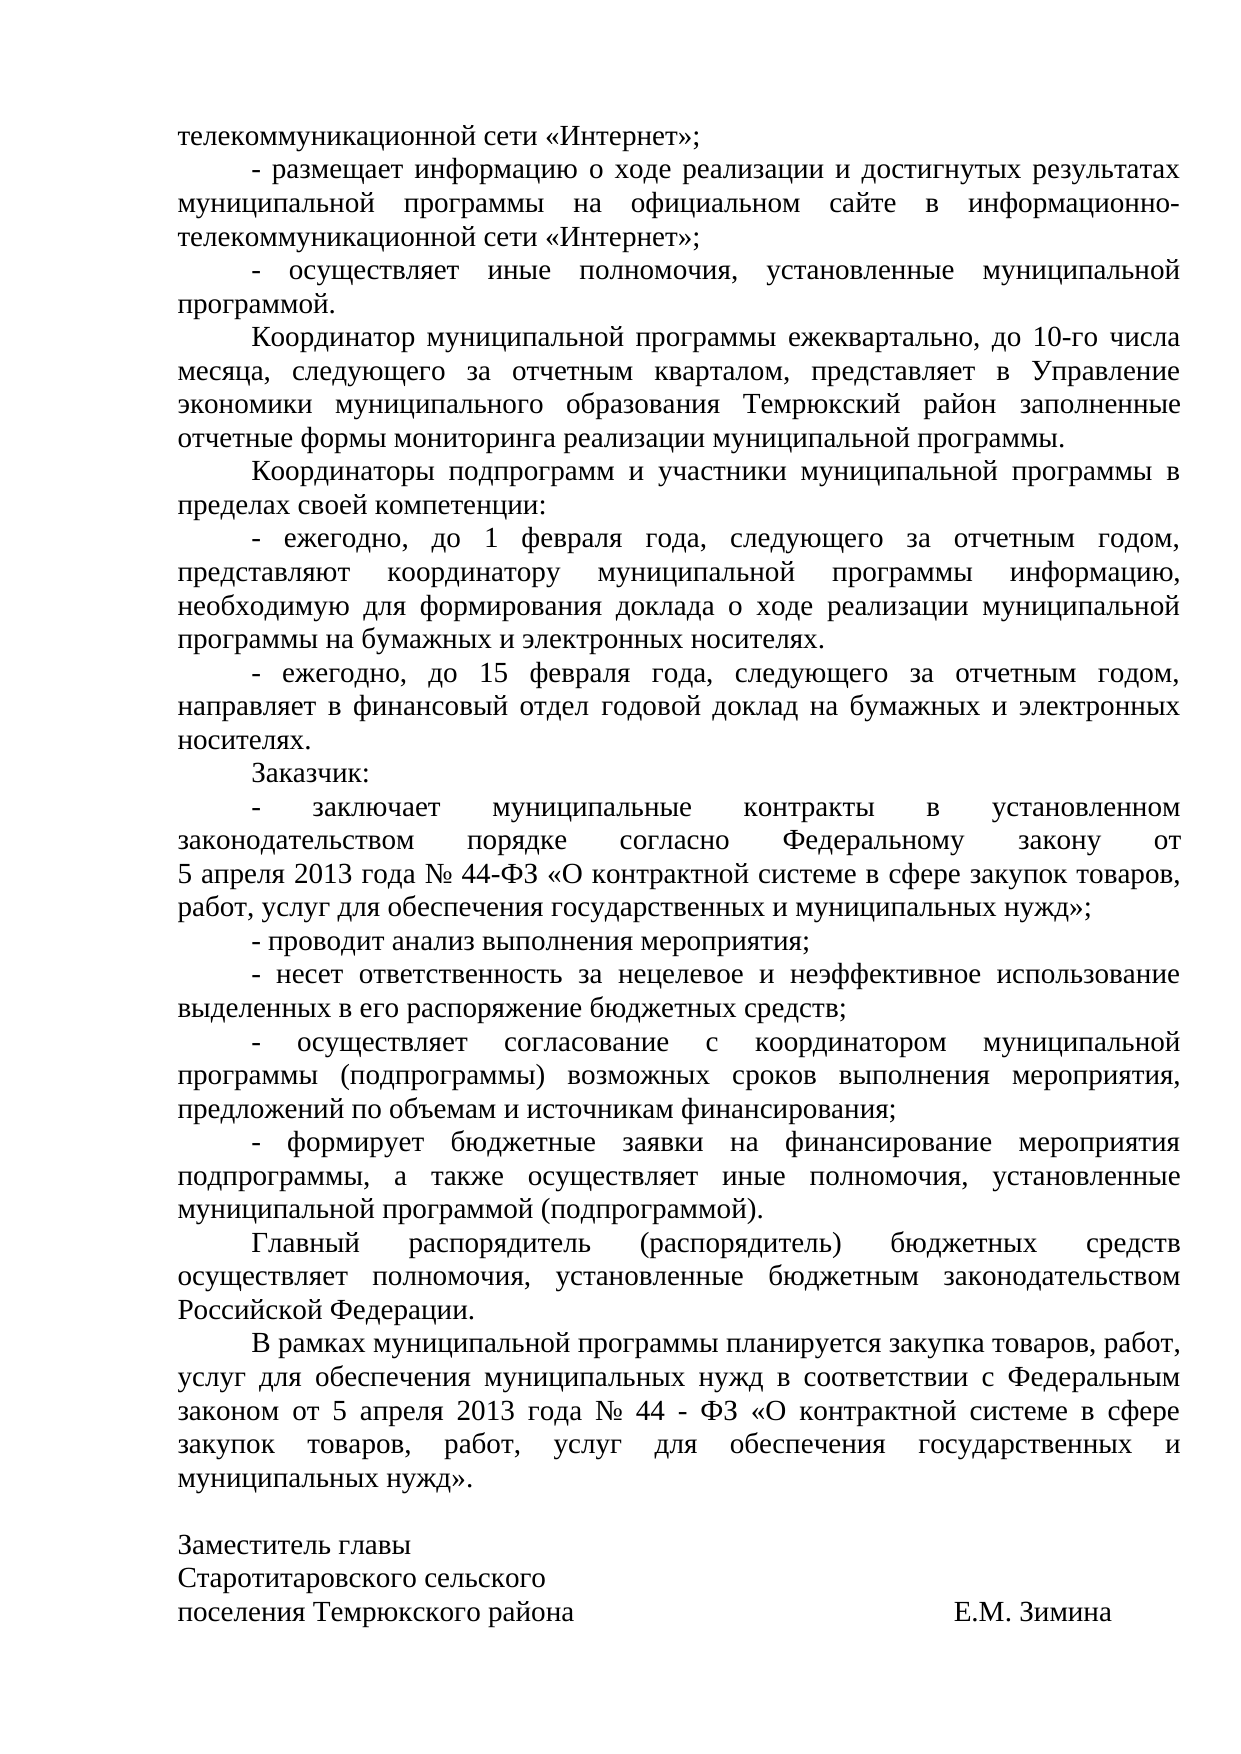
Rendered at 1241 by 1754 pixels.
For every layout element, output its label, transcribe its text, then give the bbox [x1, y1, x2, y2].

text - осуществляет иные полномочия, установленные муниципальной программой. [177, 252, 1181, 319]
text поселения Темрюкского района Е.М. Зимина [177, 1594, 1181, 1627]
text - формирует бюджетные заявки на финансирование мероприятия подпрограммы, а также осуществляет иные полномочия, установленные муниципальной программой (подпрограммой). [177, 1124, 1181, 1225]
text - ежегодно, до 1 февраля года, следующего за отчетным годом, представляют координатору муниципальной программы информацию, необходимую для формирования доклада о ходе реализации муниципальной программы на бумажных и электронных носителях. [177, 521, 1181, 655]
text В рамках муниципальной программы планируется закупка товаров, работ, услуг для обеспечения муниципальных нужд в соответствии с Федеральным законом от 5 апреля 2013 года № 44 - ФЗ «О контрактной системе в сфере закупок товаров, работ, услуг для обеспечения государственных и муниципальных нужд». [177, 1326, 1181, 1493]
text Заместитель главы [177, 1527, 1181, 1560]
text - размещает информацию о ходе реализации и достигнутых результатах муниципальной программы на официальном сайте в информационно-телекоммуникационной сети «Интернет»; [177, 152, 1181, 252]
text - заключает муниципальные контракты в установленном законодательством порядке согласно Федеральному закону от 5 апреля 2013 года № 44-ФЗ «О контрактной системе в сфере закупок товаров, работ, услуг для обеспечения государственных и муниципальных нужд»; [177, 789, 1181, 923]
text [177, 118, 1181, 152]
text Главный распорядитель (распорядитель) бюджетных средств осуществляет полномочия, установленные бюджетным законодательством Российской Федерации. [177, 1225, 1181, 1326]
text - несет ответственность за нецелевое и неэффективное использование выделенных в его распоряжение бюджетных средств; [177, 957, 1181, 1024]
text Координатор муниципальной программы ежеквартально, до 10-го числа месяца, следующего за отчетным кварталом, представляет в Управление экономики муниципального образования Темрюкский район заполненные отчетные формы мониторинга реализации муниципальной программы. [177, 319, 1181, 453]
text - проводит анализ выполнения мероприятия; [177, 923, 1181, 957]
text - осуществляет согласование с координатором муниципальной программы (подпрограммы) возможных сроков выполнения мероприятия, предложений по объемам и источникам финансирования; [177, 1024, 1181, 1124]
text Координаторы подпрограмм и участники муниципальной программы в пределах своей компетенции: [177, 453, 1181, 521]
text Заказчик: [177, 755, 1181, 789]
text Старотитаровского сельского [177, 1560, 1181, 1594]
text - ежегодно, до 15 февраля года, следующего за отчетным годом, направляет в финансовый отдел годовой доклад на бумажных и электронных носителях. [177, 655, 1181, 755]
